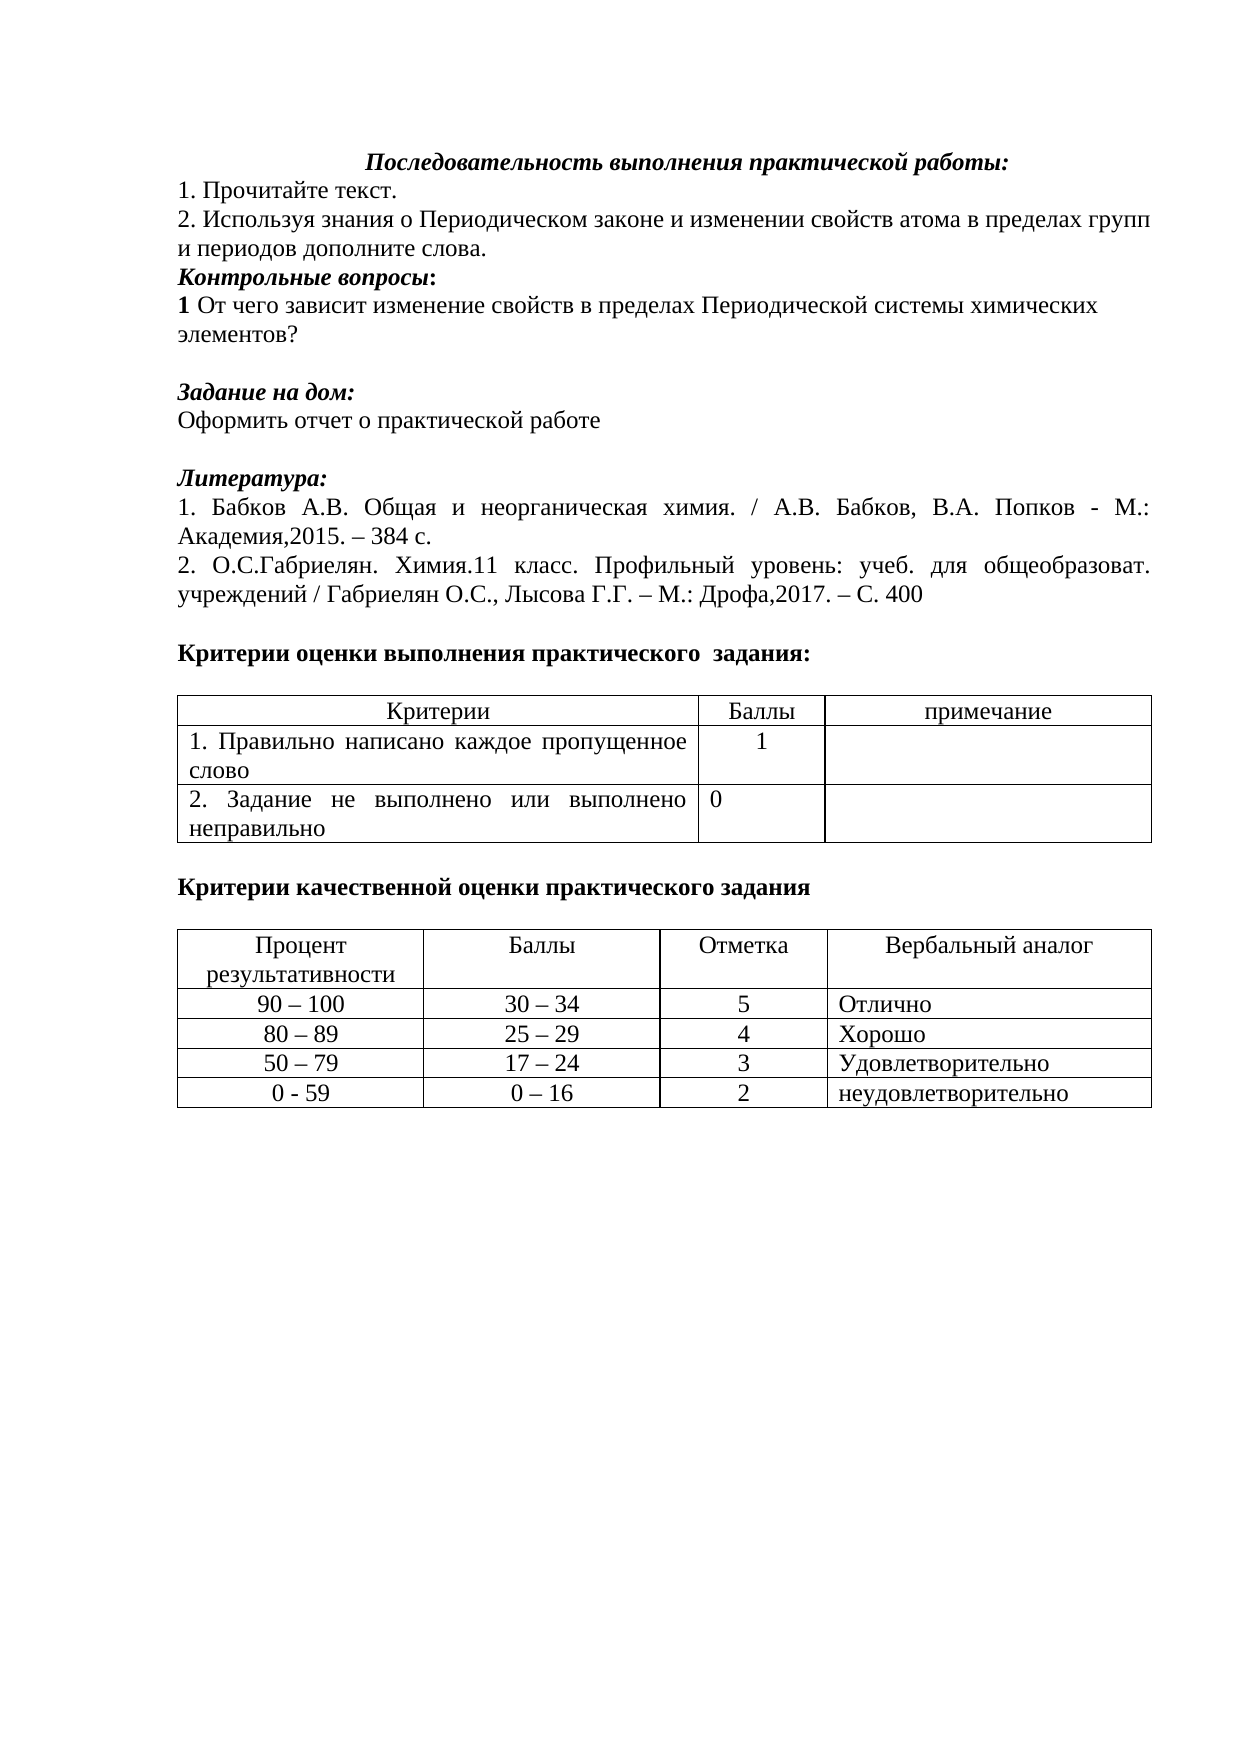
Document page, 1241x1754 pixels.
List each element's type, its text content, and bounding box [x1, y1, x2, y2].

table_header примечание [826, 696, 1151, 725]
table_cell 17 – 24 [424, 1049, 659, 1077]
table_cell Удовлетворительно [828, 1049, 1151, 1077]
text 1. Прочитайте текст. [177, 176, 1152, 204]
table_cell неудовлетворительно [828, 1078, 1151, 1107]
table_cell 30 – 34 [424, 989, 659, 1018]
table_cell 25 – 29 [424, 1019, 659, 1047]
table_cell 0 – 16 [424, 1078, 659, 1107]
table_cell 90 – 100 [178, 989, 423, 1018]
table_cell 1 [699, 726, 824, 783]
table_cell 50 – 79 [178, 1049, 423, 1077]
text Задание на дом: [177, 377, 1152, 406]
table_header Баллы [699, 696, 824, 725]
table_cell Хорошо [828, 1019, 1151, 1047]
text Оформить отчет о практической работе [177, 406, 1152, 434]
table_cell 5 [661, 989, 827, 1018]
table_cell 0 [699, 785, 824, 842]
text Литература: [177, 463, 1152, 492]
text 2. Используя знания о Периодическом законе и изменении свойств атома в пределах групп и периодов дополните слова. [177, 204, 1152, 262]
table_header Баллы [424, 930, 659, 988]
text Критерии оценки выполнения практического задания: [177, 638, 1152, 666]
table_cell 0 - 59 [178, 1078, 423, 1107]
table_header Критерии [178, 696, 698, 725]
table_header Процент результативности [178, 930, 423, 988]
text Последовательность выполнения практической работы: [177, 147, 1152, 176]
table_cell 2 [661, 1078, 827, 1107]
table_header Вербальный аналог [828, 930, 1151, 988]
table_cell [826, 726, 1151, 783]
table_cell 80 – 89 [178, 1019, 423, 1047]
text Критерии качественной оценки практического задания [177, 872, 1152, 901]
table_cell 2. Задание не выполнено или выполнено неправильно [178, 785, 698, 842]
text 2. О.С.Габриелян. Химия.11 класс. Профильный уровень: учеб. для общеобразоват. учреждений / Габриелян О.С., Лысова Г.Г. – М.: Дрофа,2017. – С. 400 [177, 550, 1152, 608]
table_cell Отлично [828, 989, 1151, 1018]
table_cell 3 [661, 1049, 827, 1077]
text 1. Бабков А.В. Общая и неорганическая химия. / А.В. Бабков, В.А. Попков - М.: Академия,2015. – 384 с. [177, 492, 1152, 550]
table_cell 1. Правильно написано каждое пропущенное слово [178, 726, 698, 783]
table_header Отметка [661, 930, 827, 988]
table_cell 4 [661, 1019, 827, 1047]
table_cell [826, 785, 1151, 842]
list 1 От чего зависит изменение свойств в пределах Периодической системы химических элементов? [177, 291, 1152, 348]
text Контрольные вопросы: [177, 262, 1152, 291]
